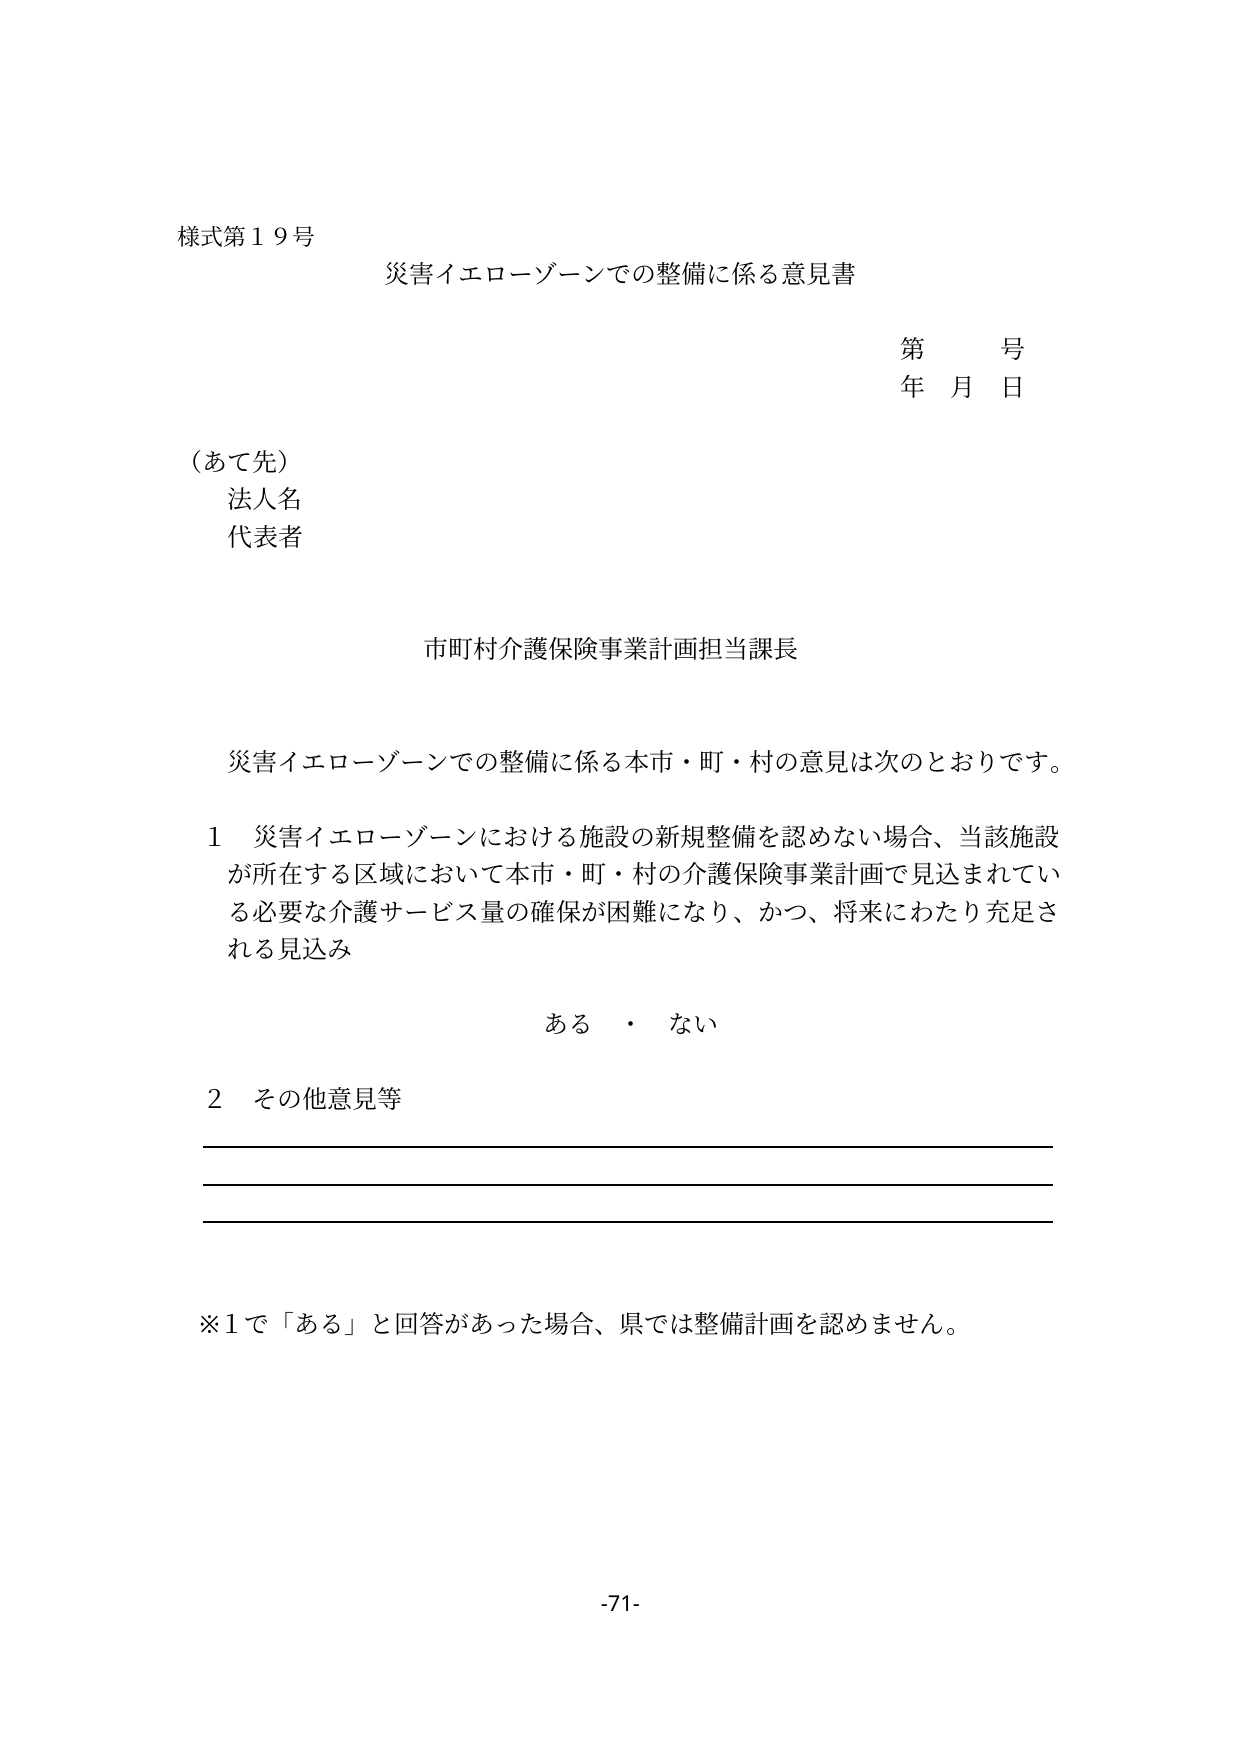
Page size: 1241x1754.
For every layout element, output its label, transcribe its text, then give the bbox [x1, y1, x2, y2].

text 年 月 日 [177, 367, 1048, 404]
text 災害イエローゾーンでの整備に係る本市・町・村の意見は次のとおりです。 [177, 742, 1063, 779]
text ※１で「ある」と回答があった場合、県では整備計画を認めません。 [199, 1304, 1063, 1342]
text 第 号 [177, 329, 1048, 367]
text 代表者 [177, 517, 1063, 554]
text 法人名 [177, 479, 1063, 517]
text １ 災害イエローゾーンにおける施設の新規整備を認めない場合、当該施設が所在する区域において本市・町・村の介護保険事業計画で見込まれている必要な介護サービス量の確保が困難になり、かつ、将来にわたり充足される見込み [177, 817, 1063, 967]
text 市町村介護保険事業計画担当課長 [177, 629, 1063, 667]
text （あて先） [177, 442, 1048, 479]
text ２ その他意見等 [177, 1079, 1063, 1117]
text 様式第１９号 [177, 217, 1063, 254]
text 災害イエローゾーンでの整備に係る意見書 [177, 254, 1063, 292]
text ある ・ ない [199, 1004, 1063, 1042]
